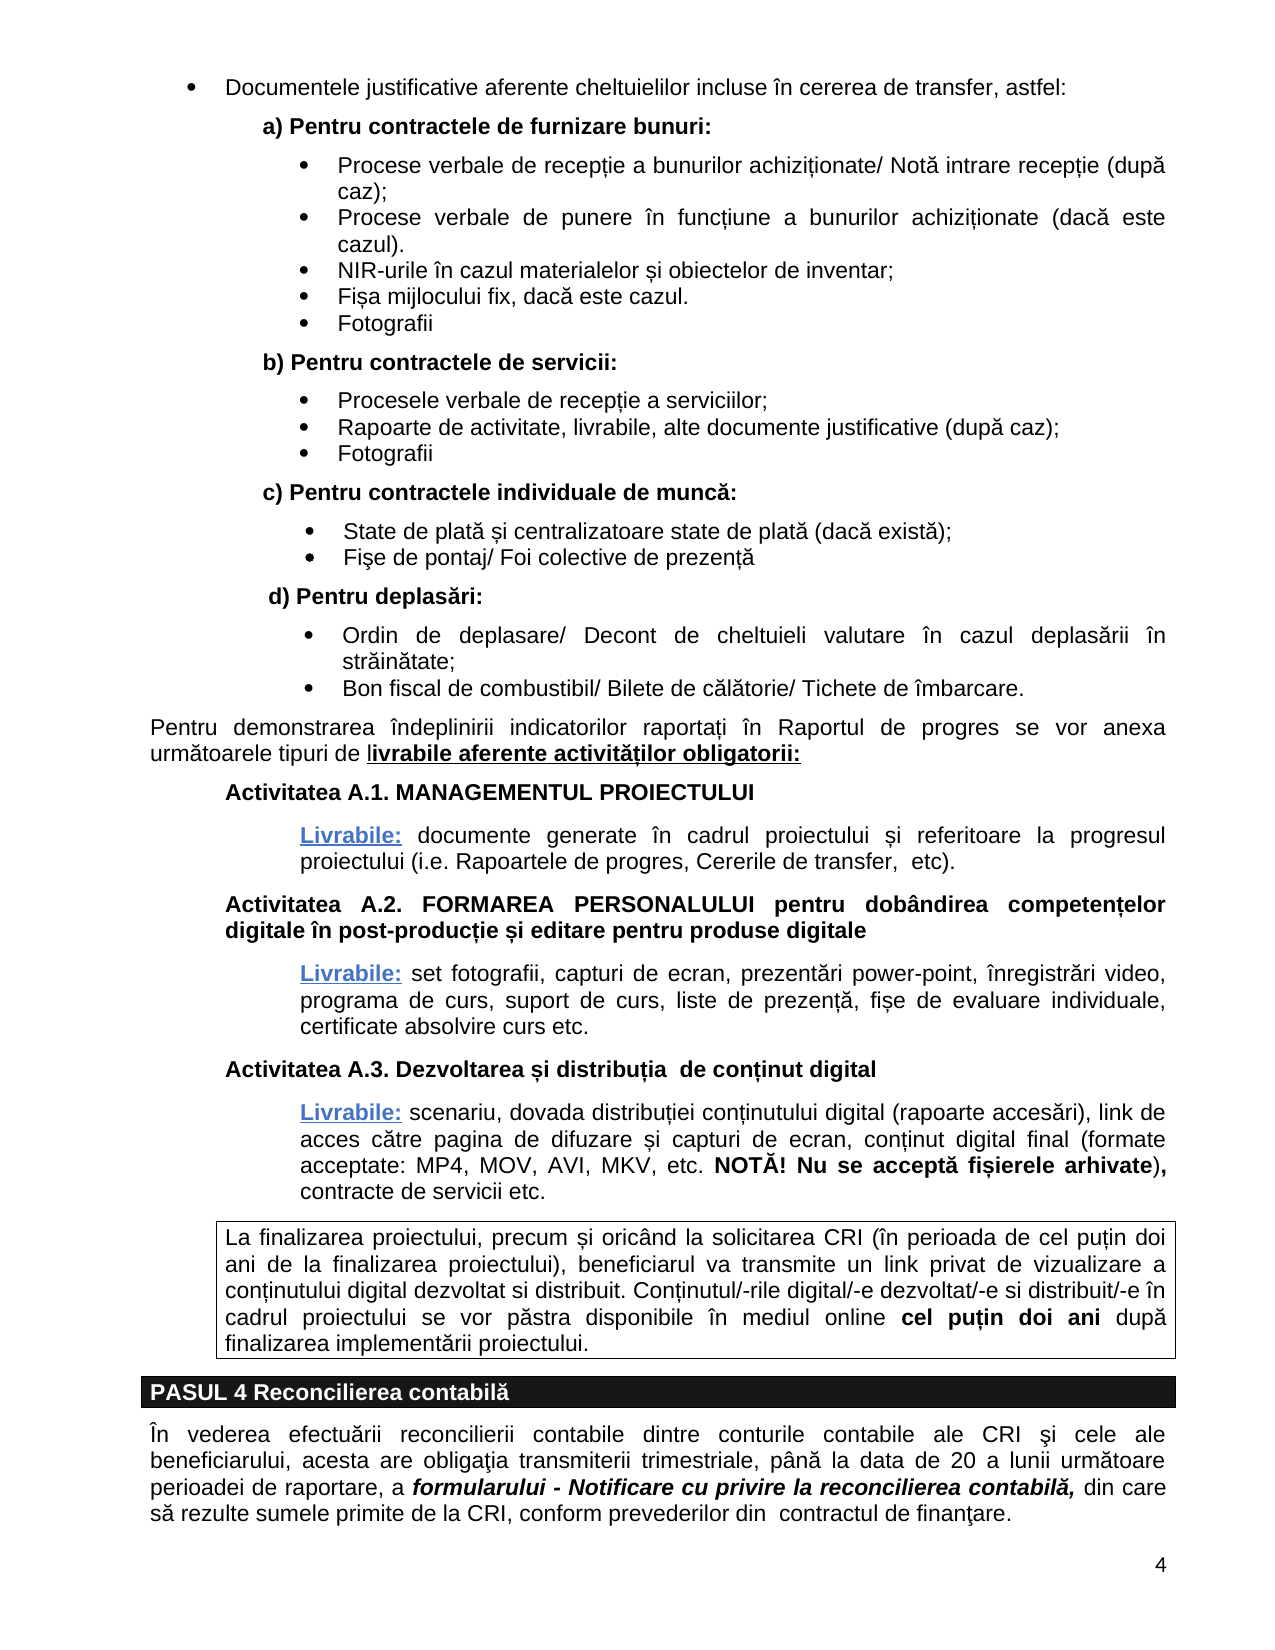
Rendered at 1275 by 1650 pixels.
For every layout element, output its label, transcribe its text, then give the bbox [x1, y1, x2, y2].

list Fișa mijlocului fix, dacă este cazul. [300, 283, 1167, 310]
list State de plată și centralizatoare state de plată (dacă există); [306, 518, 1167, 544]
list Procese verbale de punere în funcțiune a bunurilor achiziționate (dacă este cazul). [300, 204, 1167, 257]
text Activitatea A.1. MANAGEMENTUL PROIECTULUI [225, 779, 1167, 805]
text b) Pentru contractele de servicii: [262, 348, 1167, 375]
text Livrabile: documente generate în cadrul proiectului și referitoare la progresul proiectului (i.e. Rapoartele de progres, Cererile de transfer, etc). [300, 822, 1167, 874]
text Livrabile: scenariu, dovada distribuției conținutului digital (rapoarte accesări), link de acces către pagina de difuzare și capturi de ecran, conținut digital final (formate acceptate: MP4, MOV, AVI, MKV, etc. NOTĂ! Nu se acceptă fișierele arhivate), contracte de servicii etc. [300, 1099, 1167, 1204]
list Procese verbale de recepție a bunurilor achiziționate/ Notă intrare recepție (după caz); [300, 152, 1167, 204]
list Rapoarte de activitate, livrabile, alte documente justificative (după caz); [300, 414, 1167, 440]
text PASUL 4 Reconcilierea contabilă [142, 1377, 1175, 1407]
text c) Pentru contractele individuale de muncă: [262, 479, 1167, 505]
text În vederea efectuării reconcilierii contabile dintre conturile contabile ale CRI şi cele ale beneficiarului, acesta are obligaţia transmiterii trimestriale, până la data de 20 a lunii următoare perioadei de raportare, a formularului - Notificare cu privire la reconcilierea contabilă, din care să rezulte sumele primite de la CRI, conform prevederilor din contractul de finanţare. [150, 1421, 1167, 1526]
text a) Pentru contractele de furnizare bunuri: [262, 113, 1167, 139]
list Fotografii [300, 440, 1167, 466]
list Ordin de deplasare/ Decont de cheltuieli valutare în cazul deplasării în străinătate; [304, 622, 1167, 674]
text d) Pentru deplasări: [268, 583, 1167, 609]
list Fotografii [300, 310, 1167, 336]
text Activitatea A.2. FORMAREA PERSONALULUI pentru dobândirea competențelor digitale în post-producție și editare pentru produse digitale [225, 891, 1167, 944]
list Fişe de pontaj/ Foi colective de prezență [306, 544, 1167, 571]
text La finalizarea proiectului, precum și oricând la solicitarea CRI (în perioada de cel puțin doi ani de la finalizarea proiectului), beneficiarul va transmite un link privat de vizualizare a conținutului digital dezvoltat si distribuit. Conținutul/-rile digital/-e dezvoltat/-e si distribuit/-e în cadrul proiectului se vor păstra disponibile în mediul online cel puțin doi ani după finalizarea implementării proiectului. [217, 1222, 1175, 1358]
list Procesele verbale de recepție a serviciilor; [300, 387, 1167, 414]
text Activitatea A.3. Dezvoltarea și distribuția de conținut digital [225, 1056, 1167, 1082]
list Documentele justificative aferente cheltuielilor incluse în cererea de transfer, astfel: [187, 74, 1167, 100]
list Bon fiscal de combustibil/ Bilete de călătorie/ Tichete de îmbarcare. [304, 674, 1167, 701]
text Pentru demonstrarea îndeplinirii indicatorilor raportați în Raportul de progres se vor anexa următoarele tipuri de livrabile aferente activităților obligatorii: [150, 713, 1167, 766]
list NIR-urile în cazul materialelor și obiectelor de inventar; [300, 257, 1167, 283]
text Livrabile: set fotografii, capturi de ecran, prezentări power-point, înregistrări video, programa de curs, suport de curs, liste de prezență, fișe de evaluare individuale, certificate absolvire curs etc. [300, 960, 1167, 1039]
